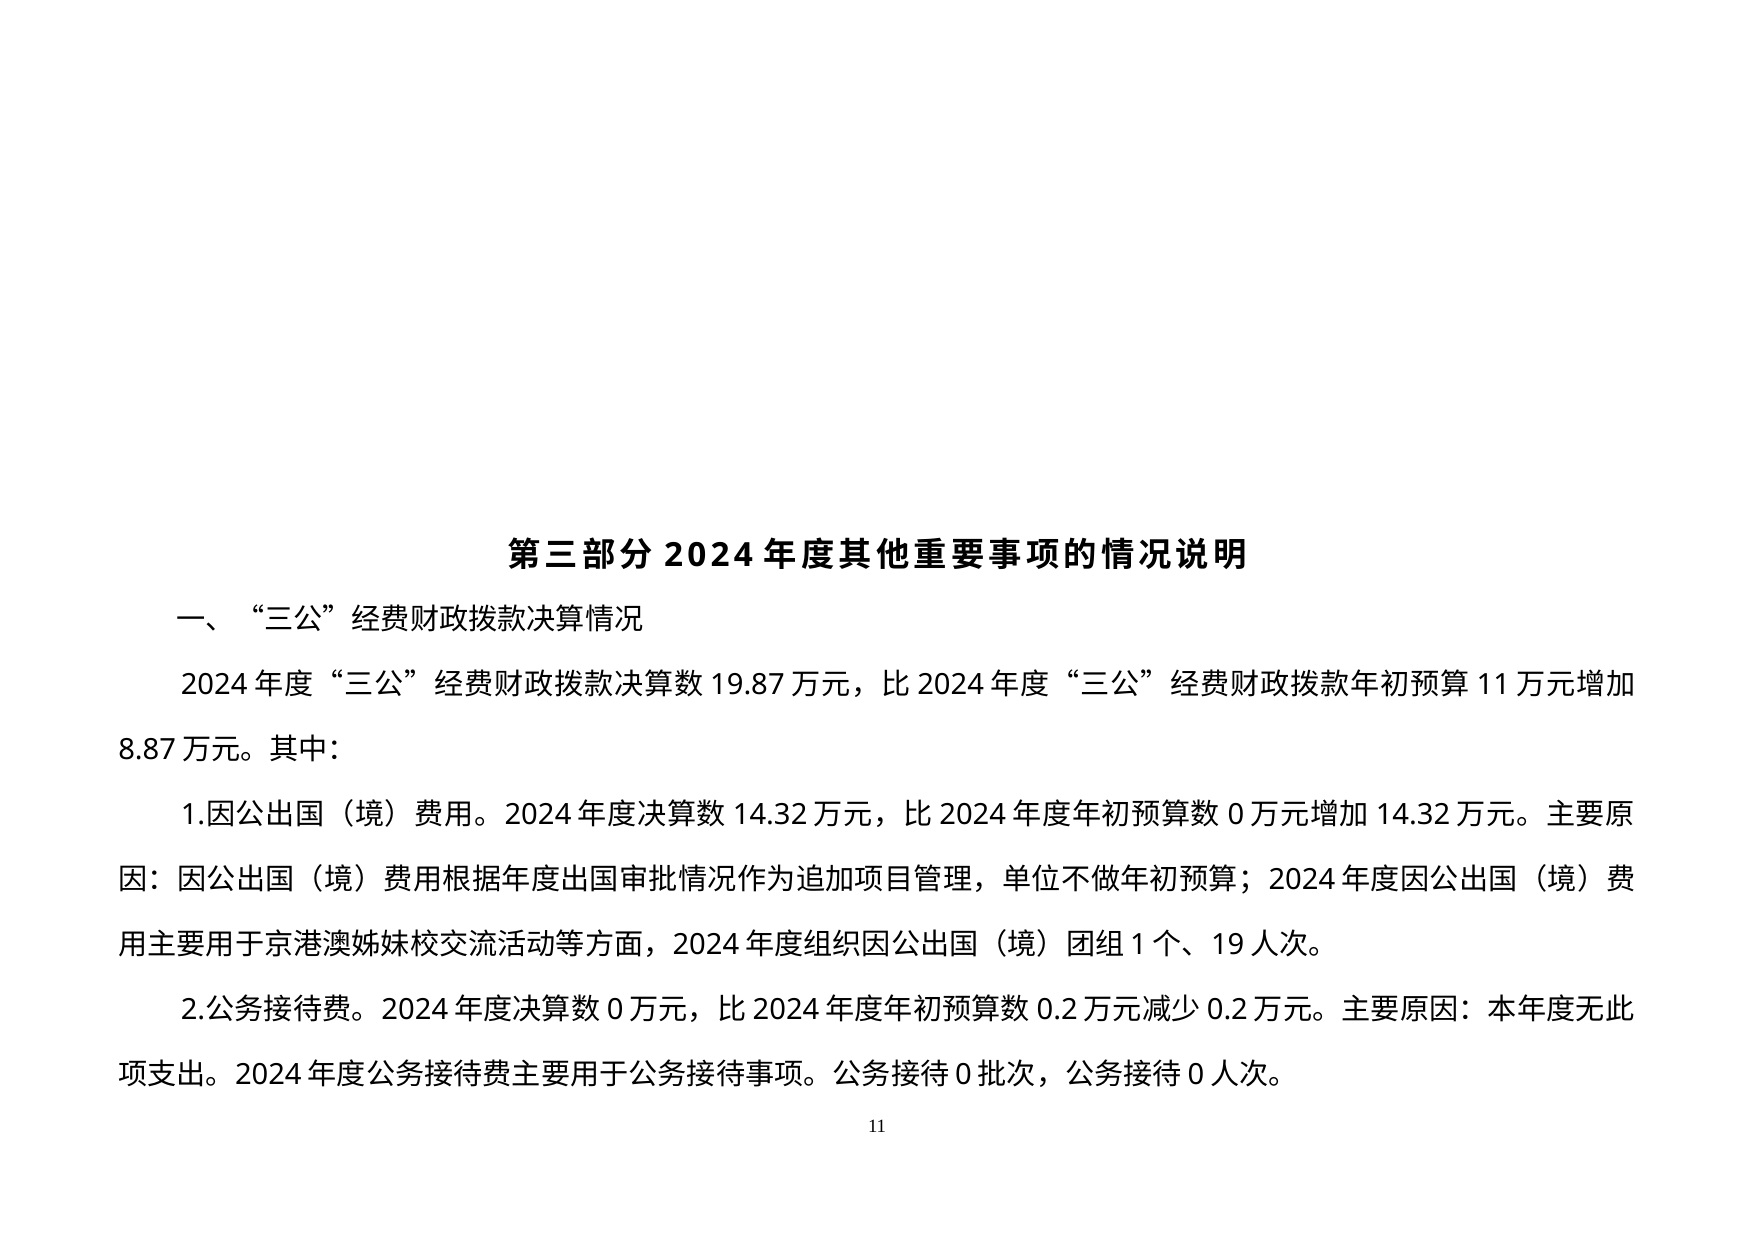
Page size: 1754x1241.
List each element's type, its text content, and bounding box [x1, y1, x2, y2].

text 2.公务接待费。2024年度决算数0万元，比2024年度年初预算数0.2万元减少0.2万元。主要原因：本年度无此项支出。2024年度公务接待费主要用于公务接待事项。公务接待0批次，公务接待0人次。 [118, 974, 1636, 1104]
text 1.因公出国（境）费用。2024年度决算数14.32万元，比2024年度年初预算数0万元增加14.32万元。主要原因：因公出国（境）费用根据年度出国审批情况作为追加项目管理，单位不做年初预算；2024年度因公出国（境）费用主要用于京港澳姊妹校交流活动等方面，2024年度组织因公出国（境）团组1个、19人次。 [118, 779, 1636, 974]
text 2024年度“三公”经费财政拨款决算数19.87万元，比2024年度“三公”经费财政拨款年初预算11万元增加8.87万元。其中： [118, 649, 1636, 779]
text 第三部分2024年度其他重要事项的情况说明 [118, 519, 1636, 584]
text 一、“三公”经费财政拨款决算情况 [118, 584, 1636, 649]
